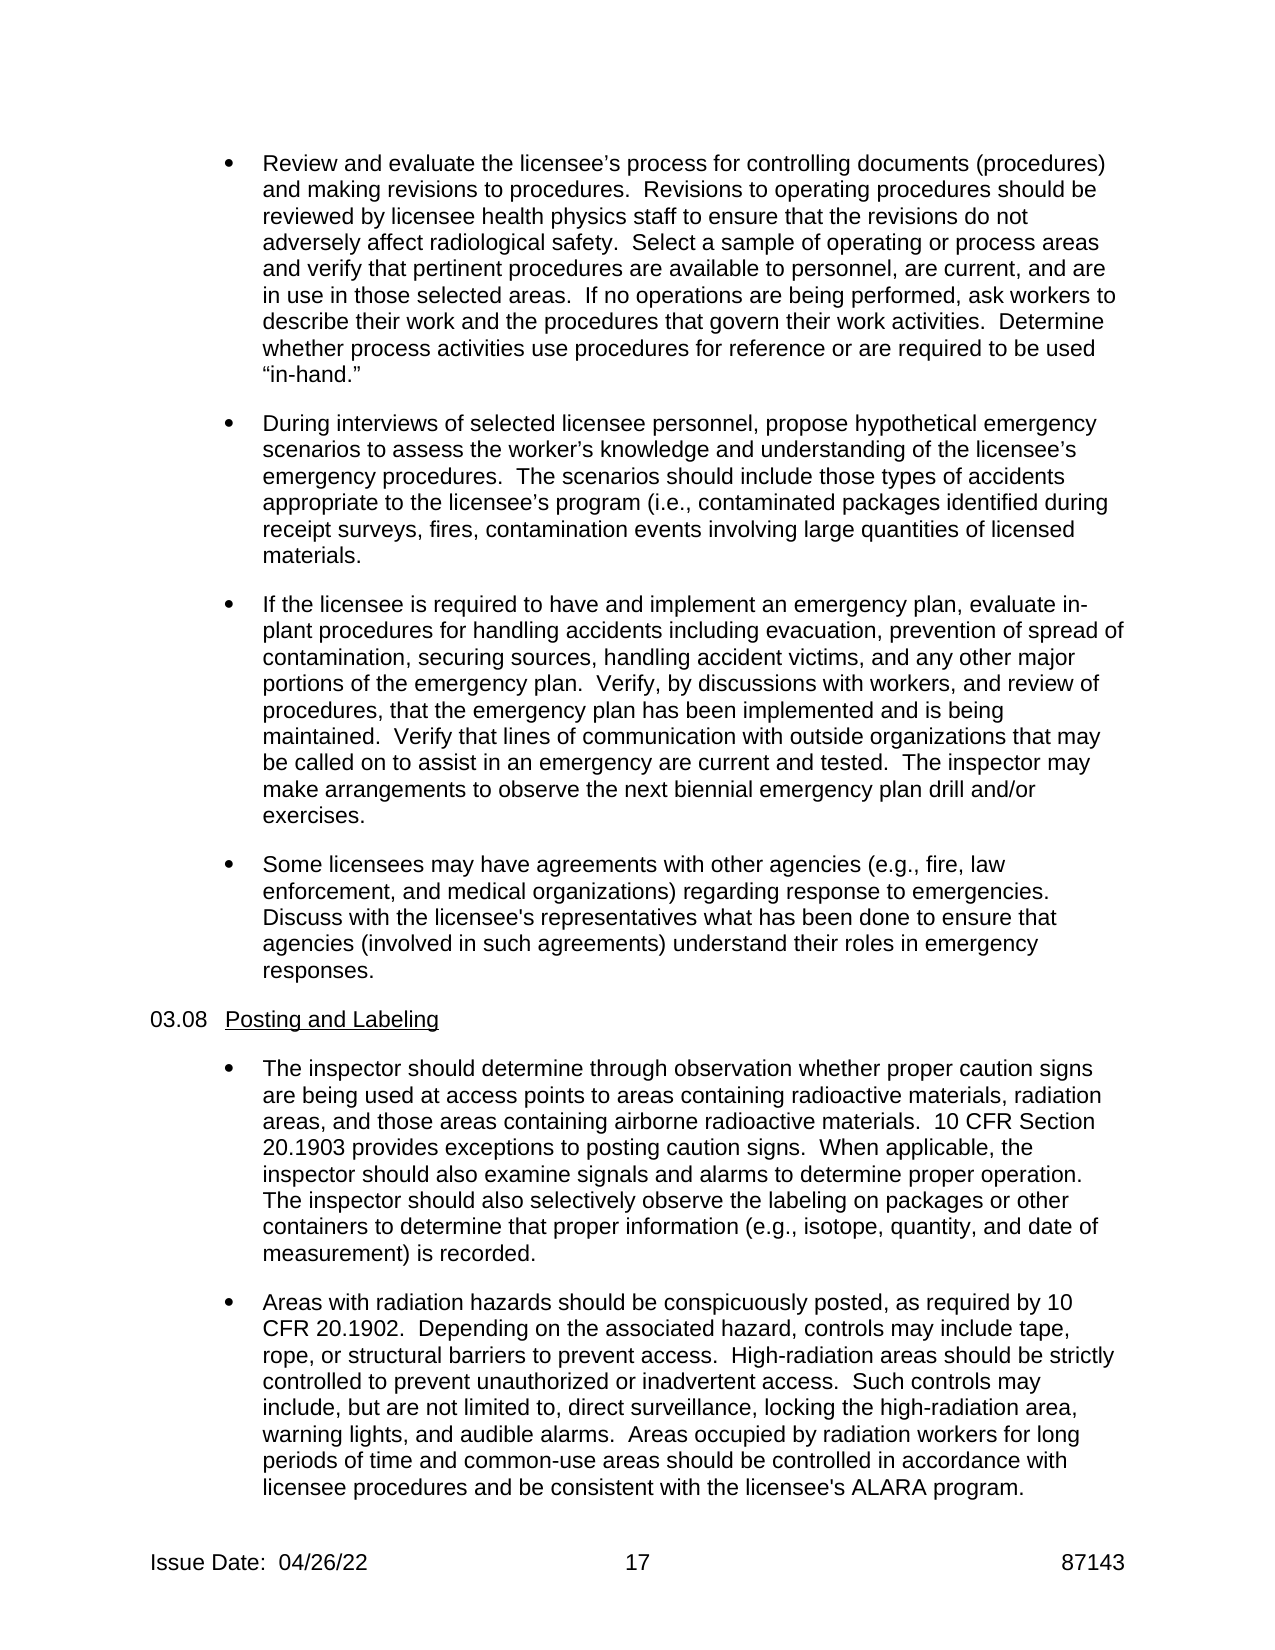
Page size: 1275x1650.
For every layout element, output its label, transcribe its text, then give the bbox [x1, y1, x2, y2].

list Areas with radiation hazards should be conspicuously posted, as required by 10 CFR 20.1902. Depending on the associated hazard, controls may include tape, rope, or structural barriers to prevent access. High-radiation areas should be strictly controlled to prevent unauthorized or inadvertent access. Such controls may include, but are not limited to, direct surveillance, locking the high-radiation area, warning lights, and audible alarms. Areas occupied by radiation workers for long periods of time and common-use areas should be controlled in accordance with licensee procedures and be consistent with the licensee's ALARA program. [225, 1289, 1125, 1500]
subtitle 03.08 Posting and Labeling [150, 1006, 1125, 1032]
list Review and evaluate the licensee’s process for controlling documents (procedures) and making revisions to procedures. Revisions to operating procedures should be reviewed by licensee health physics staff to ensure that the revisions do not adversely affect radiological safety. Select a sample of operating or process areas and verify that pertinent procedures are available to personnel, are current, and are in use in those selected areas. If no operations are being performed, ask workers to describe their work and the procedures that govern their work activities. Determine whether process activities use procedures for reference or are required to be used “in-hand.” [225, 150, 1125, 387]
list During interviews of selected licensee personnel, propose hypothetical emergency scenarios to assess the worker’s knowledge and understanding of the licensee’s emergency procedures. The scenarios should include those types of accidents appropriate to the licensee’s program (i.e., contaminated packages identified during receipt surveys, fires, contamination events involving large quantities of licensed materials. [225, 410, 1125, 568]
list The inspector should determine through observation whether proper caution signs are being used at access points to areas containing radioactive materials, radiation areas, and those areas containing airborne radioactive materials. 10 CFR Section 20.1903 provides exceptions to posting caution signs. When applicable, the inspector should also examine signals and alarms to determine proper operation. The inspector should also selectively observe the labeling on packages or other containers to determine that proper information (e.g., isotope, quantity, and date of measurement) is recorded. [225, 1055, 1125, 1266]
list Some licensees may have agreements with other agencies (e.g., fire, law enforcement, and medical organizations) regarding response to emergencies. Discuss with the licensee's representatives what has been done to ensure that agencies (involved in such agreements) understand their roles in emergency responses. [225, 851, 1125, 983]
list If the licensee is required to have and implement an emergency plan, evaluate in-plant procedures for handling accidents including evacuation, prevention of spread of contamination, securing sources, handling accident victims, and any other major portions of the emergency plan. Verify, by discussions with workers, and review of procedures, that the emergency plan has been implemented and is being maintained. Verify that lines of communication with outside organizations that may be called on to assist in an emergency are current and tested. The inspector may make arrangements to observe the next biennial emergency plan drill and/or exercises. [225, 591, 1125, 828]
